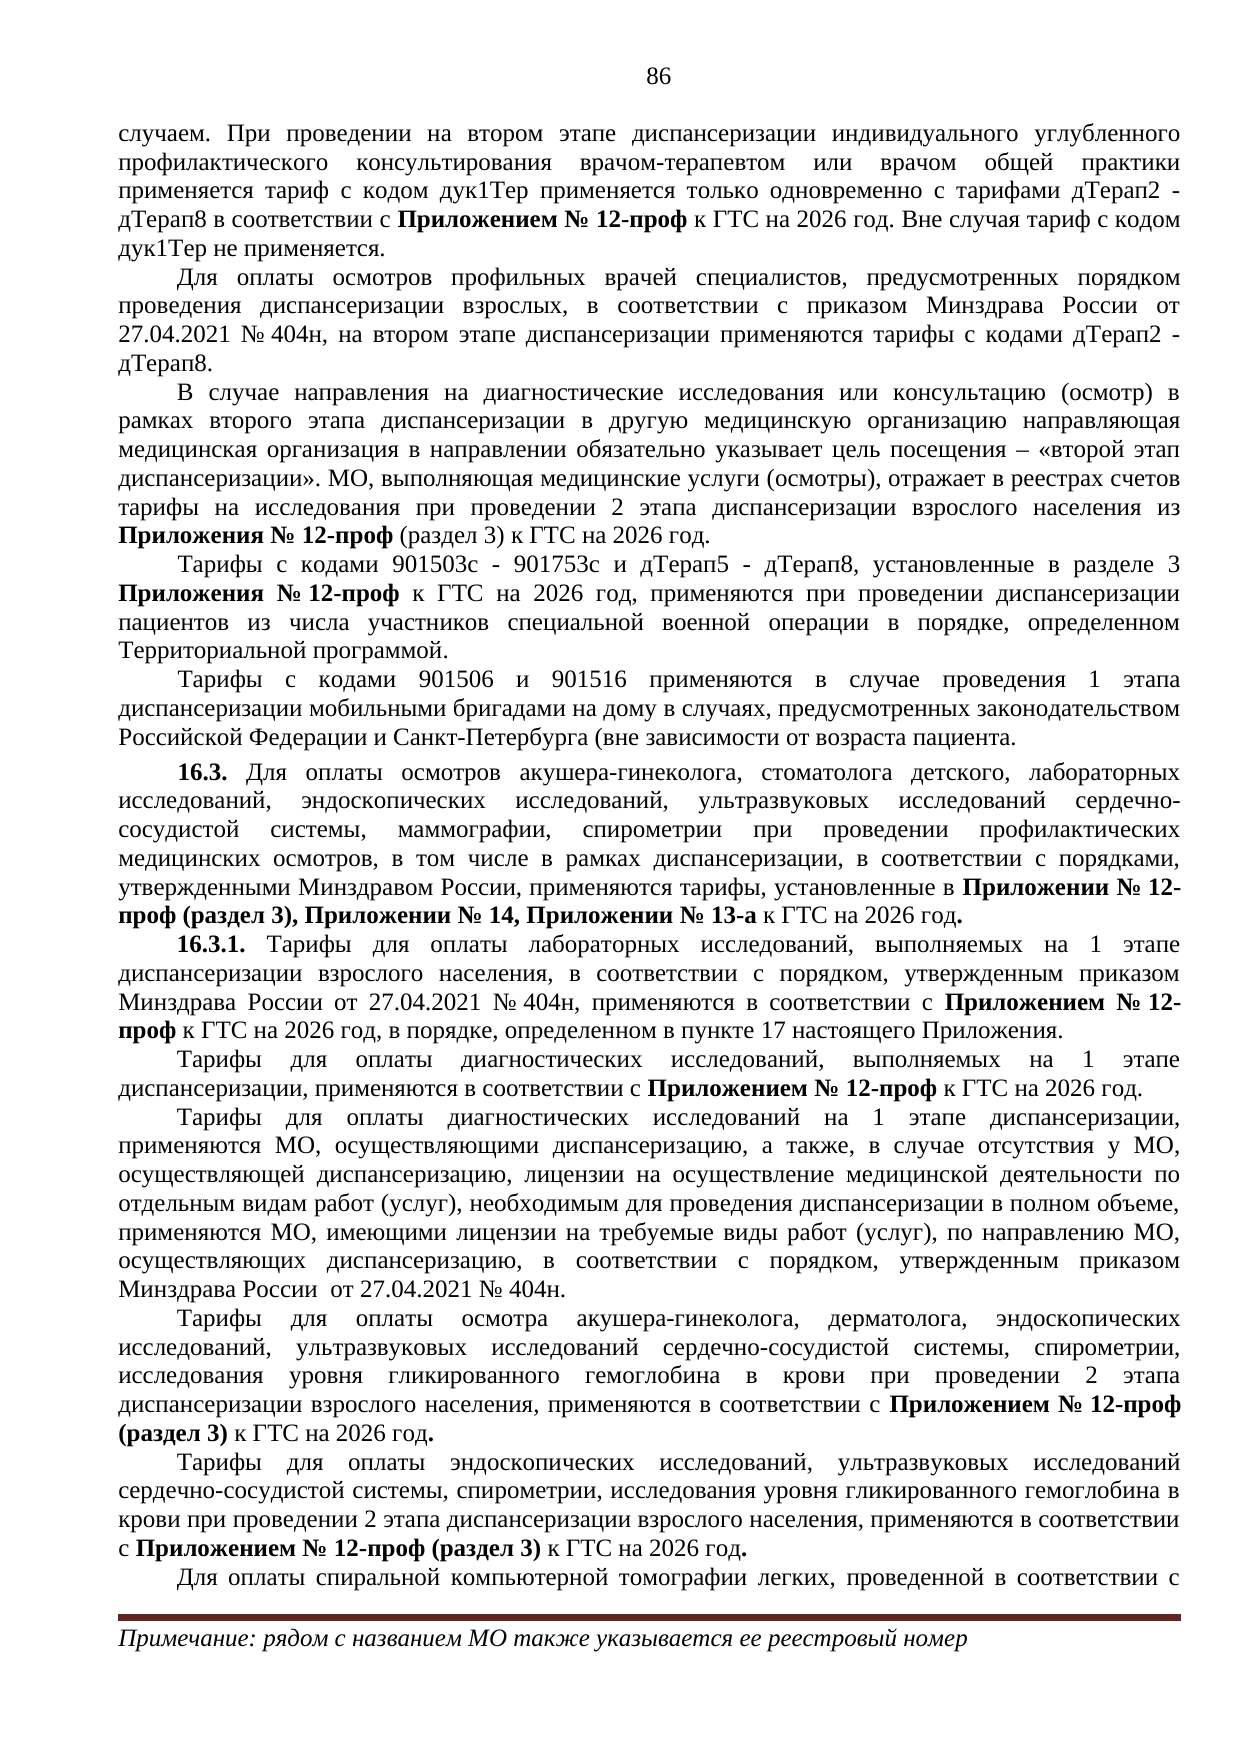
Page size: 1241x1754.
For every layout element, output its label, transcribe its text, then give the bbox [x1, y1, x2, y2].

text Тарифы для оплаты диагностических исследований на 1 этапе диспансеризации, применяются МО, осуществляющими диспансеризацию, а также, в случае отсутствия у МО, осуществляющей диспансеризацию, лицензии на осуществление медицинской деятельности по отдельным видам работ (услуг), необходимым для проведения диспансеризации в полном объеме, применяются МО, имеющими лицензии на требуемые виды работ (услуг), по направлению МО, осуществляющих диспансеризацию, в соответствии с порядком, утвержденным приказом Минздрава России от 27.04.2021 № 404н. [118, 1102, 1181, 1303]
text Для оплаты осмотров профильных врачей специалистов, предусмотренных порядком проведения диспансеризации взрослых, в соответствии с приказом Минздрава России от 27.04.2021 № 404н, на втором этапе диспансеризации применяются тарифы с кодами дТерап2 - дТерап8. [118, 262, 1181, 377]
text Тарифы для оплаты осмотра акушера-гинеколога, дерматолога, эндоскопических исследований, ультразвуковых исследований сердечно-сосудистой системы, спирометрии, исследования уровня гликированного гемоглобина в крови при проведении 2 этапа диспансеризации взрослого населения, применяются в соответствии с Приложением № 12-проф (раздел 3) к ГТС на 2026 год. [118, 1303, 1181, 1447]
text Тарифы с кодами 901503с - 901753с и дТерап5 - дТерап8, установленные в разделе 3 Приложения № 12-проф к ГТС на 2026 год, применяются при проведении диспансеризации пациентов из числа участников специальной военной операции в порядке, определенном Территориальной программой. [118, 549, 1181, 664]
text 16.3. Для оплаты осмотров акушера-гинеколога, стоматолога детского, лабораторных исследований, эндоскопических исследований, ультразвуковых исследований сердечно-сосудистой системы, маммографии, спирометрии при проведении профилактических медицинских осмотров, в том числе в рамках диспансеризации, в соответствии с порядками, утвержденными Минздравом России, применяются тарифы, установленные в Приложении № 12-проф (раздел 3), Приложении № 14, Приложении № 13-а к ГТС на 2026 год. [118, 757, 1181, 929]
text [118, 1562, 1181, 1591]
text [118, 118, 1181, 262]
text В случае направления на диагностические исследования или консультацию (осмотр) в рамках второго этапа диспансеризации в другую медицинскую организацию направляющая медицинская организация в направлении обязательно указывает цель посещения – «второй этап диспансеризации». МО, выполняющая медицинские услуги (осмотры), отражает в реестрах счетов тарифы на исследования при проведении 2 этапа диспансеризации взрослого населения из Приложения № 12-проф (раздел 3) к ГТС на 2026 год. [118, 377, 1181, 549]
text Тарифы с кодами 901506 и 901516 применяются в случае проведения 1 этапа диспансеризации мобильными бригадами на дому в случаях, предусмотренных законодательством Российской Федерации и Санкт-Петербурга (вне зависимости от возраста пациента. [118, 664, 1181, 751]
text Тарифы для оплаты диагностических исследований, выполняемых на 1 этапе диспансеризации, применяются в соответствии с Приложением № 12-проф к ГТС на 2026 год. [118, 1044, 1181, 1102]
text Тарифы для оплаты эндоскопических исследований, ультразвуковых исследований сердечно-сосудистой системы, спирометрии, исследования уровня гликированного гемоглобина в крови при проведении 2 этапа диспансеризации взрослого населения, применяются в соответствии с Приложением № 12-проф (раздел 3) к ГТС на 2026 год. [118, 1447, 1181, 1562]
text 16.3.1. Тарифы для оплаты лабораторных исследований, выполняемых на 1 этапе диспансеризации взрослого населения, в соответствии с порядком, утвержденным приказом Минздрава России от 27.04.2021 № 404н, применяются в соответствии с Приложением № 12-проф к ГТС на 2026 год, в порядке, определенном в пункте 17 настоящего Приложения. [118, 929, 1181, 1044]
